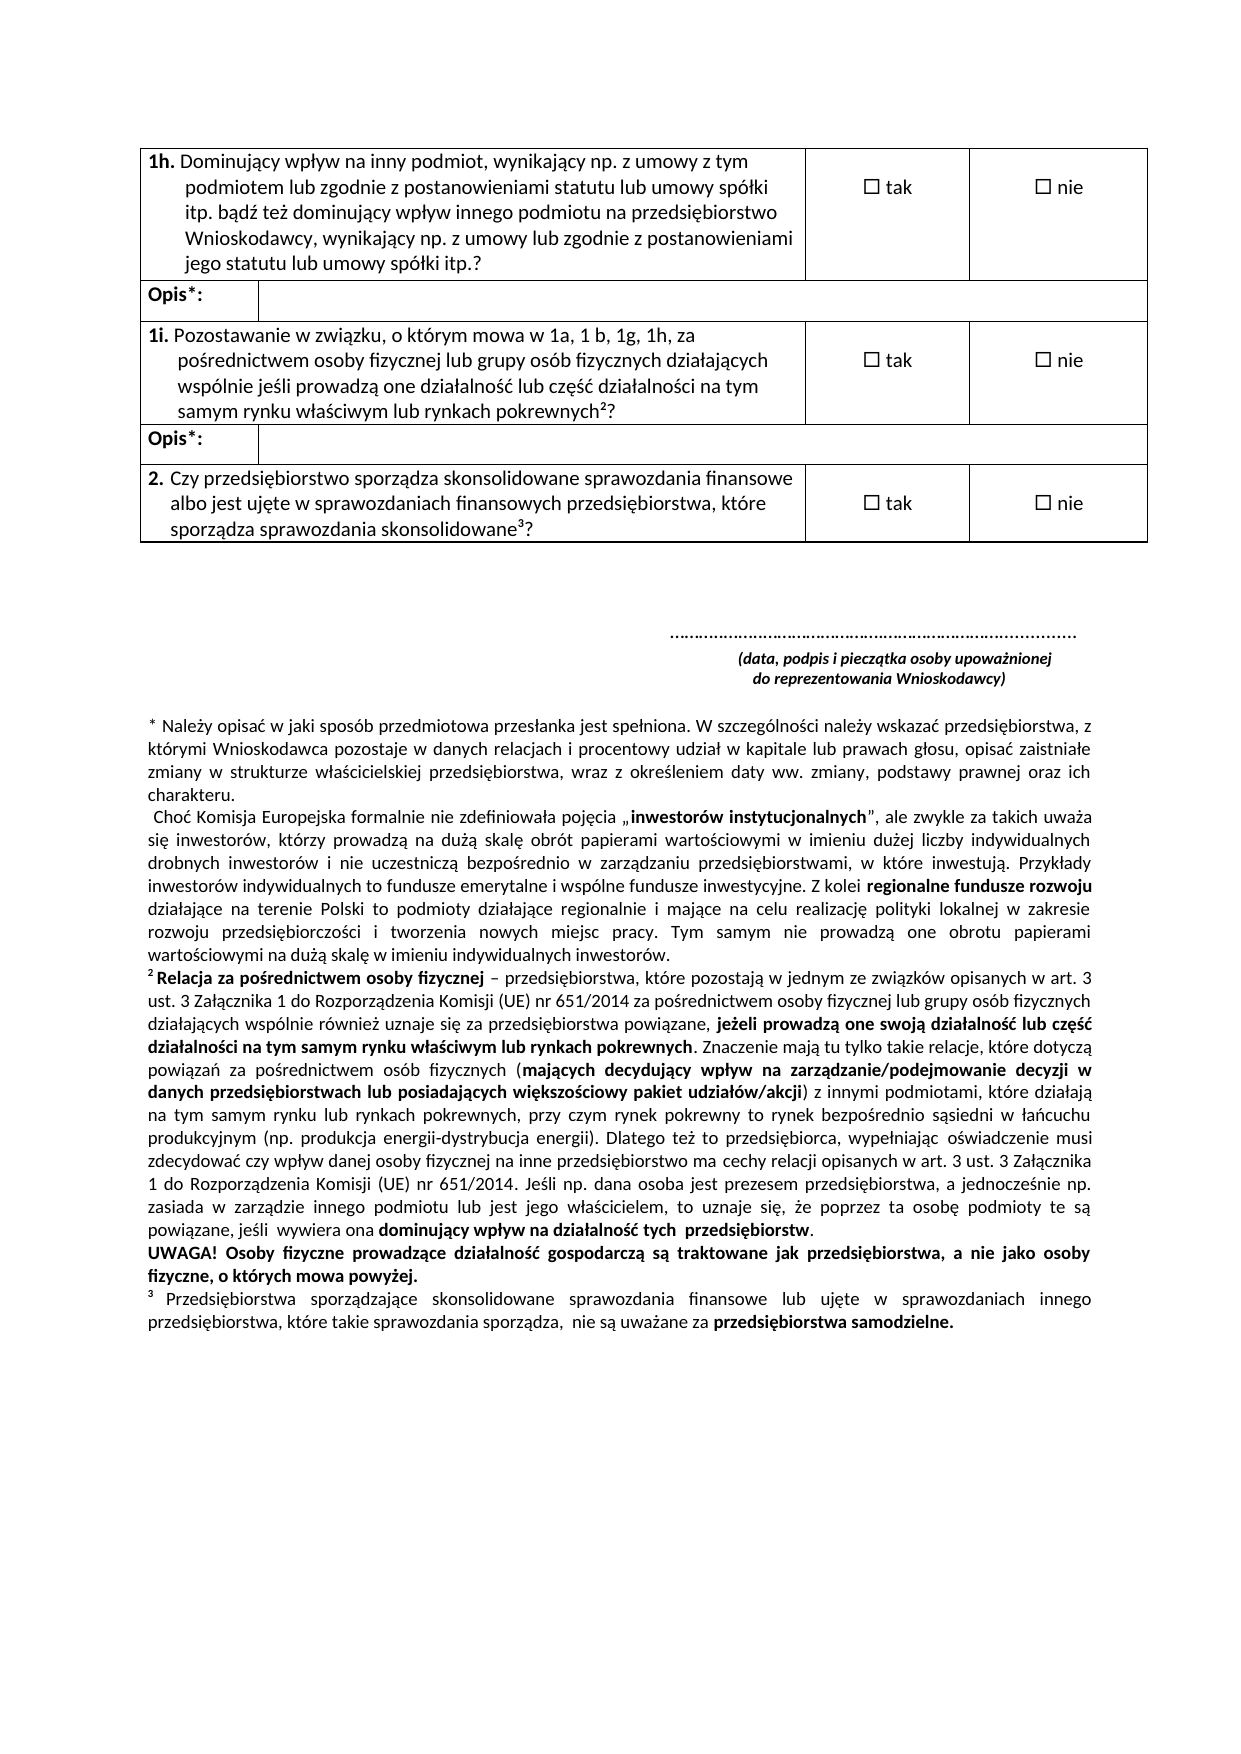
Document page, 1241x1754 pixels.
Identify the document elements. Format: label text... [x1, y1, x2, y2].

table_cell Opis*: [141, 425, 258, 464]
table_cell Opis*: [141, 281, 258, 321]
table_cell [259, 281, 1147, 321]
table_cell tak [806, 465, 969, 541]
table_cell nie [970, 322, 1147, 424]
table_cell nie [970, 149, 1147, 280]
table_cell [259, 425, 1147, 464]
text ………..……..…………………….……………………............... [590, 619, 1093, 644]
text 3 Przedsiębiorstwa sporządzające skonsolidowane sprawozdania finansowe lub ujęte w sprawozdaniach innego przedsiębiorstwa, które takie sprawozdania sporządza, nie są uważane za przedsiębiorstwa samodzielne. [148, 1287, 1093, 1333]
table_cell tak [806, 149, 969, 280]
table_cell tak [806, 322, 969, 424]
table_cell nie [970, 465, 1147, 541]
text UWAGA! Osoby fizyczne prowadzące działalność gospodarczą są traktowane jak przedsiębiorstwa, a nie jako osoby fizyczne, o których mowa powyżej. [148, 1241, 1093, 1287]
text do reprezentowania Wnioskodawcy) [738, 668, 1093, 688]
text 2 Relacja za pośrednictwem osoby fizycznej – przedsiębiorstwa, które pozostają w jednym ze związków opisanych w art. 3 ust. 3 Załącznika 1 do Rozporządzenia Komisji (UE) nr 651/2014 za pośrednictwem osoby fizycznej lub grupy osób fizycznych działających wspólnie również uznaje się za przedsiębiorstwa powiązane, jeżeli prowadzą one swoją działalność lub część działalności na tym samym rynku właściwym lub rynkach pokrewnych. Znaczenie mają tu tylko takie relacje, które dotyczą powiązań za pośrednictwem osób fizycznych (mających decydujący wpływ na zarządzanie/podejmowanie decyzji w danych przedsiębiorstwach lub posiadających większościowy pakiet udziałów/akcji) z innymi podmiotami, które działają na tym samym rynku lub rynkach pokrewnych, przy czym rynek pokrewny to rynek bezpośrednio sąsiedni w łańcuchu produkcyjnym (np. produkcja energii-dystrybucja energii). Dlatego też to przedsiębiorca, wypełniając oświadczenie musi zdecydować czy wpływ danej osoby fizycznej na inne przedsiębiorstwo ma cechy relacji opisanych w art. 3 ust. 3 Załącznika 1 do Rozporządzenia Komisji (UE) nr 651/2014. Jeśli np. dana osoba jest prezesem przedsiębiorstwa, a jednocześnie np. zasiada w zarządzie innego podmiotu lub jest jego właścicielem, to uznaje się, że poprzez ta osobę podmioty te są powiązane, jeśli wywiera ona dominujący wpływ na działalność tych przedsiębiorstw. [148, 966, 1093, 1241]
table_cell 1h. Dominujący wpływ na inny podmiot, wynikający np. z umowy z tym podmiotem lub zgodnie z postanowieniami statutu lub umowy spółki itp. bądź też dominujący wpływ innego podmiotu na przedsiębiorstwo Wnioskodawcy, wynikający np. z umowy lub zgodnie z postanowieniami jego statutu lub umowy spółki itp.? [141, 149, 805, 280]
text (data, podpis i pieczątka osoby upoważnionej [738, 648, 1093, 668]
text * Należy opisać w jaki sposób przedmiotowa przesłanka jest spełniona. W szczególności należy wskazać przedsiębiorstwa, z którymi Wnioskodawca pozostaje w danych relacjach i procentowy udział w kapitale lub prawach głosu, opisać zaistniałe zmiany w strukturze właścicielskiej przedsiębiorstwa, wraz z określeniem daty ww. zmiany, podstawy prawnej oraz ich charakteru. [148, 714, 1093, 806]
text Choć Komisja Europejska formalnie nie zdefiniowała pojęcia „inwestorów instytucjonalnych”, ale zwykle za takich uważa się inwestorów, którzy prowadzą na dużą skalę obrót papierami wartościowymi w imieniu dużej liczby indywidualnych drobnych inwestorów i nie uczestniczą bezpośrednio w zarządzaniu przedsiębiorstwami, w które inwestują. Przykłady inwestorów indywidualnych to fundusze emerytalne i wspólne fundusze inwestycyjne. Z kolei regionalne fundusze rozwoju działające na terenie Polski to podmioty działające regionalnie i mające na celu realizację polityki lokalnej w zakresie rozwoju przedsiębiorczości i tworzenia nowych miejsc pracy. Tym samym nie prowadzą one obrotu papierami wartościowymi na dużą skalę w imieniu indywidualnych inwestorów. [148, 806, 1093, 966]
table_cell 1i. Pozostawanie w związku, o którym mowa w 1a, 1 b, 1g, 1h, za pośrednictwem osoby fizycznej lub grupy osób fizycznych działających wspólnie jeśli prowadzą one działalność lub część działalności na tym samym rynku właściwym lub rynkach pokrewnych2? [141, 322, 805, 424]
table_cell Czy przedsiębiorstwo sporządza skonsolidowane sprawozdania finansowe albo jest ujęte w sprawozdaniach finansowych przedsiębiorstwa, które sporządza sprawozdania skonsolidowane3? [141, 465, 805, 541]
